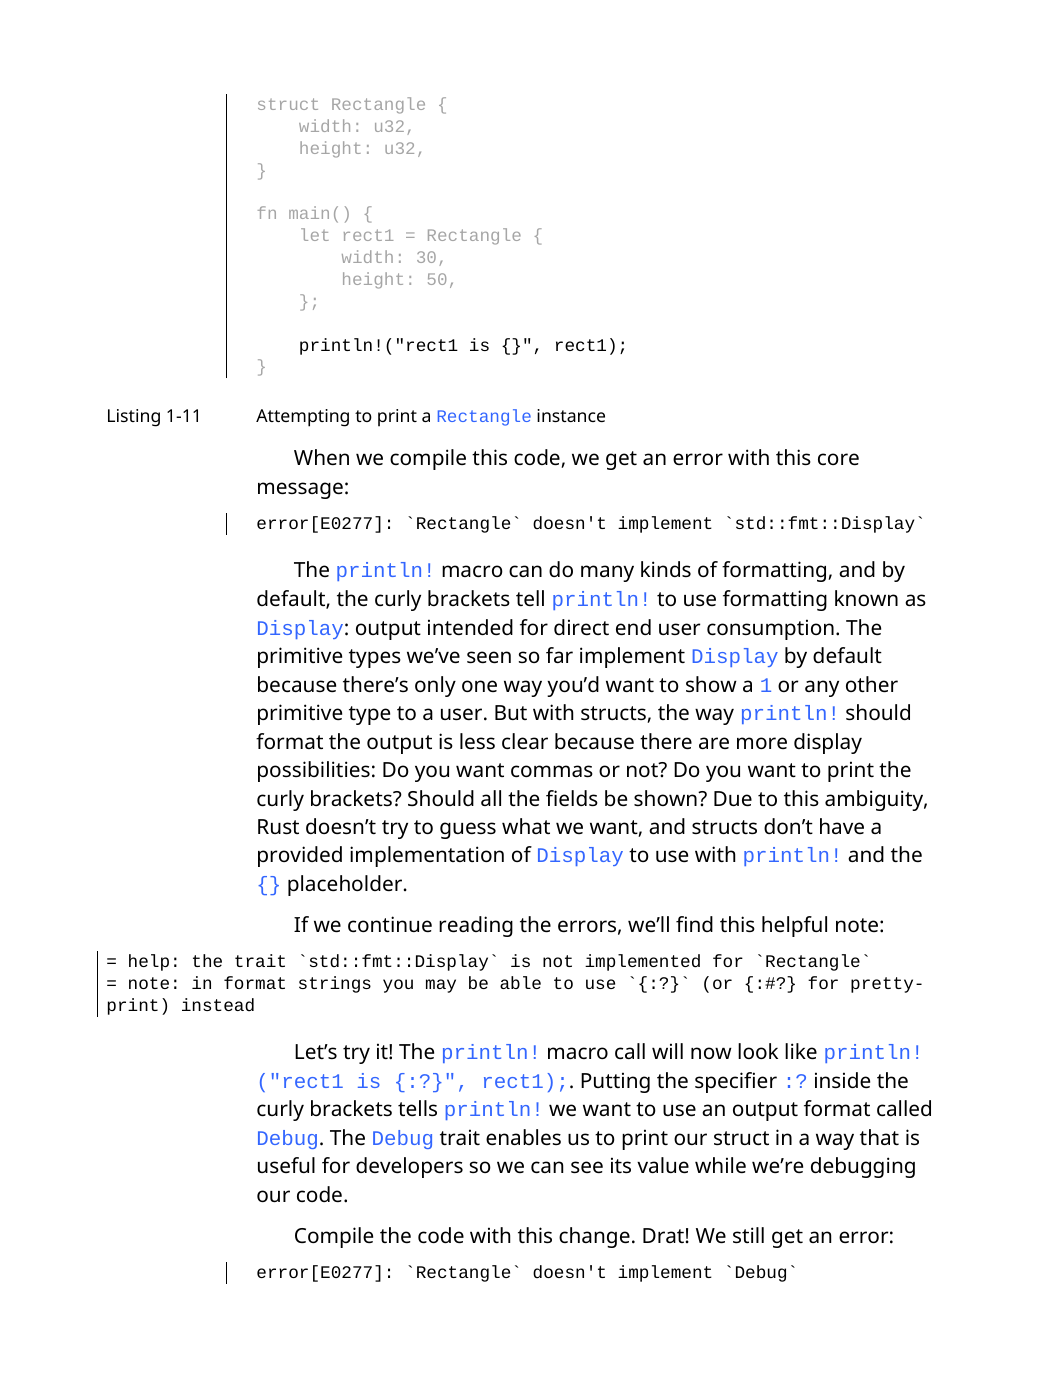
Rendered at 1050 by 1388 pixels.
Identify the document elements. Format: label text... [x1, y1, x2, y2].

text Compile the code with this change. Drat! We still get an error: [256, 1221, 950, 1249]
text let rect1 = Rectangle { [227, 225, 950, 247]
text = note: in format strings you may be able to use `{:?}` (or {:#?} for pretty-print) instead [106, 973, 950, 1017]
text height: 50, [227, 269, 950, 291]
text } [227, 356, 950, 378]
text = help: the trait `std::fmt::Display` is not implemented for `Rectangle` [98, 951, 950, 973]
text width: 30, [227, 247, 950, 269]
text error[E0277]: `Rectangle` doesn't implement `Debug` [227, 1262, 950, 1284]
list Attempting to print a Rectangle instance [106, 403, 950, 427]
text error[E0277]: `Rectangle` doesn't implement `std::fmt::Display` [227, 513, 950, 535]
text }; [227, 291, 950, 312]
text Let’s try it! The println! macro call will now look like println!("rect1 is {:?}", rect1);. Putting the specifier :? inside the curly brackets tells println! we want to use an output format called Debug. The Debug trait enables us to print our struct in a way that is useful for developers so we can see its value while we’re debugging our code. [256, 1037, 950, 1208]
text } [227, 159, 950, 181]
text When we compile this code, we get an error with this core message: [256, 443, 950, 500]
text println!("rect1 is {}", rect1); [227, 334, 950, 356]
text The println! macro can do many kinds of formatting, and by default, the curly brackets tell println! to use formatting known as Display: output intended for direct end user consumption. The primitive types we’ve seen so far implement Display by default because there’s only one way you’d want to show a 1 or any other primitive type to a user. But with structs, the way println! should format the output is less clear because there are more display possibilities: Do you want commas or not? Do you want to print the curly brackets? Should all the fields be shown? Due to this ambiguity, Rust doesn’t try to guess what we want, and structs don’t have a provided implementation of Display to use with println! and the {} placeholder. [256, 556, 950, 898]
text width: u32, [227, 116, 950, 137]
text fn main() { [227, 203, 950, 225]
text If we continue reading the errors, we’ll find this helpful note: [256, 910, 950, 938]
text height: u32, [227, 137, 950, 159]
text struct Rectangle { [227, 94, 950, 116]
